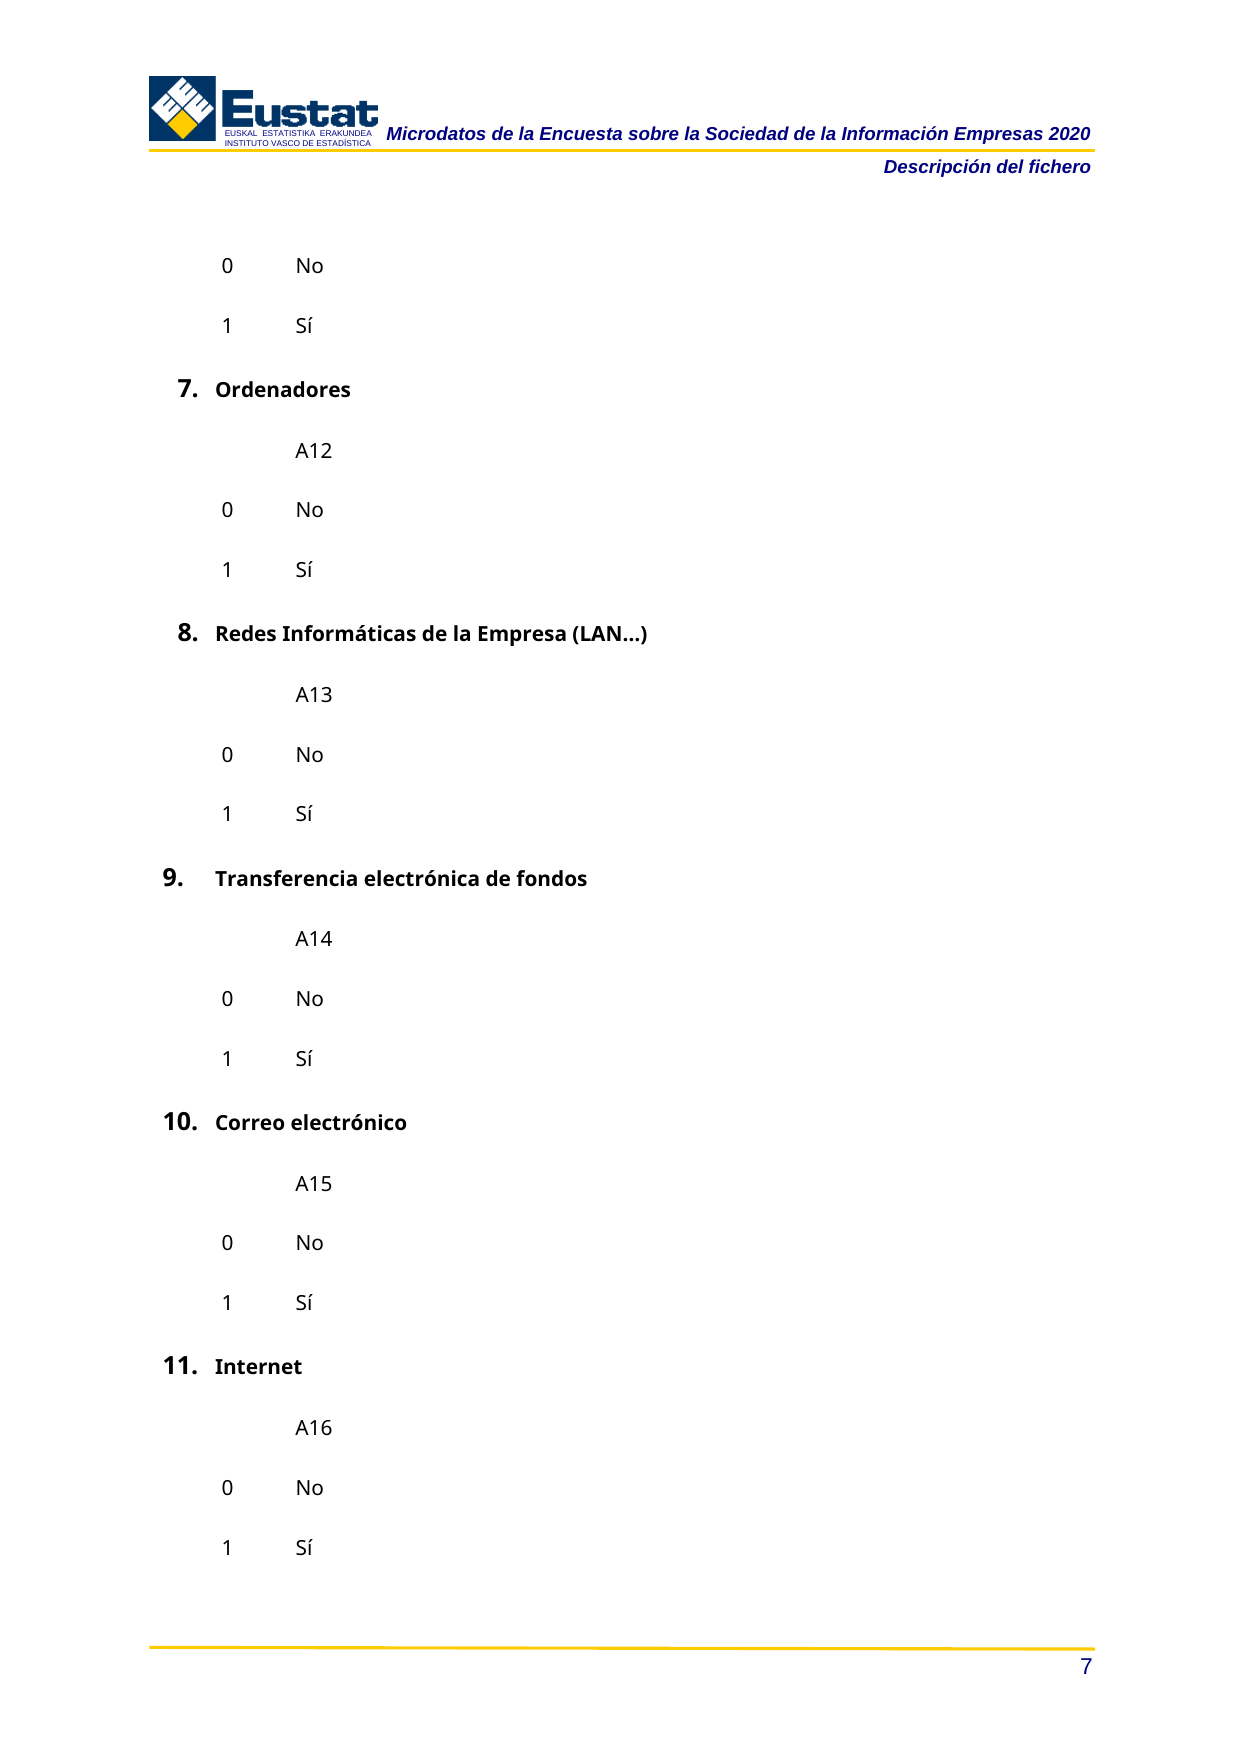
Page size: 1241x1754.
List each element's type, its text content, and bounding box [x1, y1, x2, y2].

list 0 No [221, 251, 1092, 279]
list Correo electrónico [162, 1103, 1092, 1138]
list A16 [295, 1413, 1092, 1442]
list Redes Informáticas de (LAN…) [177, 615, 1092, 649]
list 1 Sí [221, 311, 1092, 339]
list A14 [221, 924, 1092, 953]
list Internet [162, 1348, 1092, 1382]
list Ordenadores [177, 370, 1092, 404]
list 1 Sí [148, 1533, 1092, 1561]
list 1 Sí [148, 1044, 1092, 1072]
list A15 [295, 1169, 1092, 1197]
list 0 No [221, 1473, 1092, 1501]
list 0 No [221, 1228, 1092, 1257]
list A13 [295, 680, 1092, 708]
list 0 No [221, 984, 1092, 1013]
list 1 Sí [148, 1288, 1092, 1317]
list 0 No [221, 495, 1092, 524]
list 0 No [221, 740, 1092, 768]
list 1 Sí [148, 555, 1092, 583]
picture [149, 76, 378, 141]
list 1 Sí [221, 799, 1092, 828]
list A12 [295, 436, 1092, 464]
list Transferencia electrónica de fondos [162, 859, 1092, 893]
